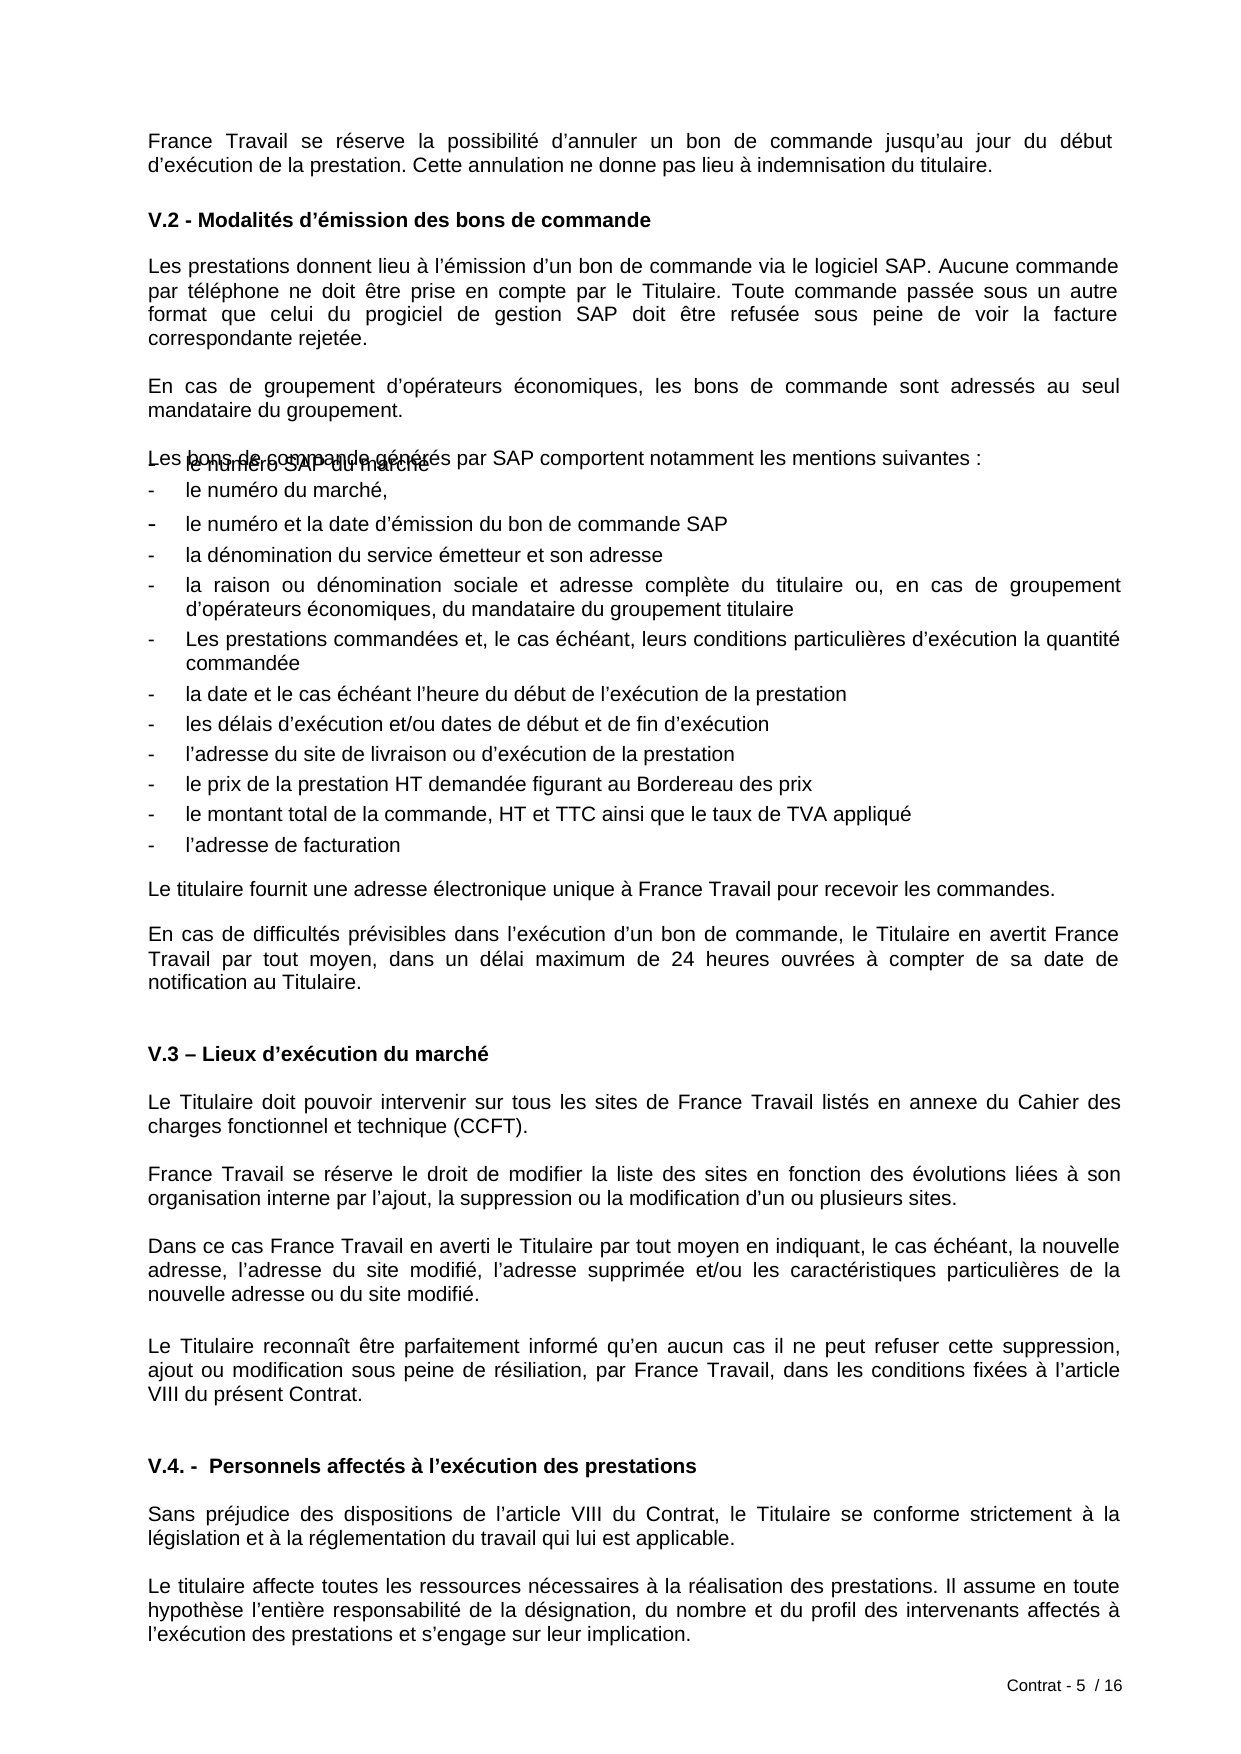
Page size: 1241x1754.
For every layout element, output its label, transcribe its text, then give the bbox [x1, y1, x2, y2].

list le numéro et la date d’émission du bon de commande SAP [148, 508, 1122, 537]
list le numéro du marché, [148, 478, 1122, 502]
text Le Titulaire reconnaît être parfaitement informé qu’en aucun cas il ne peut refuser cette suppression, ajout ou modification sous peine de résiliation, par France Travail, dans les conditions fixées à l’article VIII du présent Contrat. [148, 1334, 1122, 1406]
text En cas de groupement d’opérateurs économiques, les bons de commande sont adressés au seul mandataire du groupement. [148, 374, 1122, 422]
list Les prestations commandées et, le cas échéant, leurs conditions particulières d’exécution la quantité commandée [148, 627, 1122, 675]
text Le titulaire fournit une adresse électronique unique à France Travail pour recevoir les commandes. [148, 878, 1122, 901]
text Les bons de commande générés par SAP comportent notamment les mentions suivantes : [148, 446, 1122, 470]
text Sans préjudice des dispositions de l’article VIII du Contrat, le Titulaire se conforme strictement à la législation et à la réglementation du travail qui lui est applicable. [148, 1502, 1122, 1550]
list la dénomination du service émetteur et son adresse [148, 543, 1122, 567]
text Le Titulaire doit pouvoir intervenir sur tous les sites de France Travail listés en annexe du Cahier des charges fonctionnel et technique (CCFT). [148, 1090, 1122, 1138]
list les délais d’exécution et/ou dates de début et de fin d’exécution [148, 712, 1122, 736]
text France Travail se réserve la possibilité d’annuler un bon de commande jusqu’au jour du début d’exécution de la prestation. Cette annulation ne donne pas lieu à indemnisation du titulaire. [148, 130, 1114, 177]
text France Travail se réserve le droit de modifier la liste des sites en fonction des évolutions liées à son organisation interne par l’ajout, la suppression ou la modification d’un ou plusieurs sites. [148, 1162, 1122, 1210]
text V.3 – Lieux d’exécution du marché [148, 1042, 1122, 1066]
list la date et le cas échéant l’heure du début de l’exécution de la prestation [148, 681, 1122, 705]
text En cas de difficultés prévisibles dans l’exécution d’un bon de commande, le Titulaire en avertit France Travail par tout moyen, dans un délai maximum de 24 heures ouvrées à compter de sa date de notification au Titulaire. [148, 923, 1120, 994]
text Les prestations donnent lieu à l’émission d’un bon de commande via le logiciel SAP. Aucune commande par téléphone ne doit être prise en compte par le Titulaire. Toute commande passée sous un autre format que celui du progiciel de gestion SAP doit être refusée sous peine de voir la facture correspondante rejetée. [148, 255, 1120, 350]
text V.2 - Modalités d’émission des bons de commande [148, 207, 1122, 231]
text V.4. - Personnels affectés à l’exécution des prestations [148, 1454, 1122, 1478]
list le montant total de la commande, HT et TTC ainsi que le taux de TVA appliqué [148, 802, 1122, 826]
text Le titulaire affecte toutes les ressources nécessaires à la réalisation des prestations. Il assume en toute hypothèse l’entière responsabilité de la désignation, du nombre et du profil des intervenants affectés à l’exécution des prestations et s’engage sur leur implication. [148, 1574, 1122, 1646]
list le prix de la prestation HT demandée figurant au Bordereau des prix [148, 772, 1122, 796]
list l’adresse de facturation [148, 832, 1122, 856]
list la raison ou dénomination sociale et adresse complète du titulaire ou, en cas de groupement d’opérateurs économiques, du mandataire du groupement titulaire [148, 573, 1122, 621]
list l’adresse du site de livraison ou d’exécution de la prestation [148, 742, 1122, 766]
text Dans ce cas France Travail en averti le Titulaire par tout moyen en indiquant, le cas échéant, la nouvelle adresse, l’adresse du site modifié, l’adresse supprimée et/ou les caractéristiques particulières de la nouvelle adresse ou du site modifié. [148, 1234, 1122, 1306]
